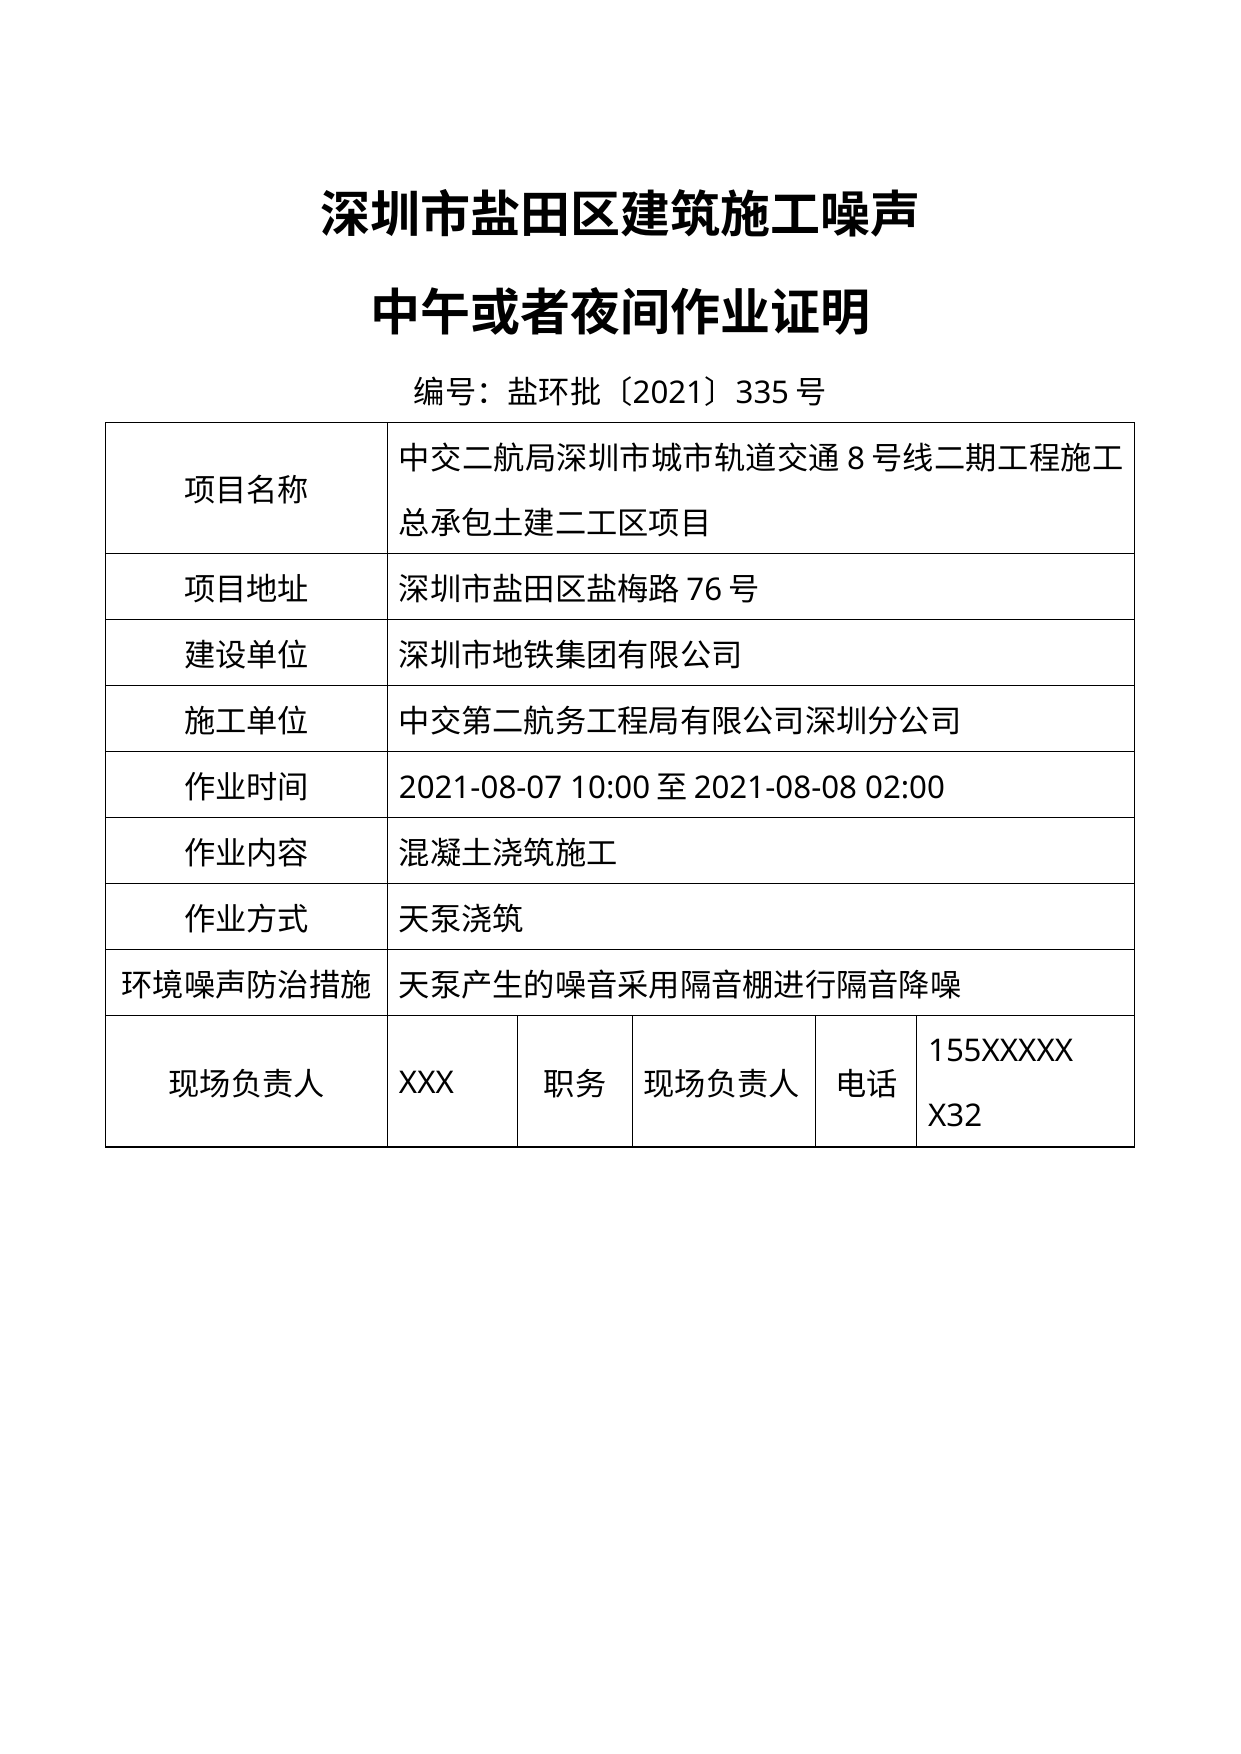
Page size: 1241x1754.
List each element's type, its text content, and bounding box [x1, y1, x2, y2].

table_cell 深圳市地铁集团有限公司 [388, 620, 1134, 685]
table_header 中交二航局深圳市城市轨道交通8号线二期工程施工总承包土建二工区项目 [388, 423, 1134, 553]
table_cell 项目地址 [106, 554, 387, 619]
table_cell 环境噪声防治措施 [106, 950, 387, 1015]
table_cell 天泵产生的噪音采用隔音棚进行隔音降噪 [388, 950, 1134, 1015]
table_cell 施工单位 [106, 686, 387, 751]
table_cell 电话 [816, 1016, 916, 1146]
table_cell 现场负责人 [633, 1016, 815, 1146]
table_cell XXX [388, 1016, 517, 1146]
table_cell 职务 [518, 1016, 632, 1146]
table_header 项目名称 [106, 423, 387, 553]
table_cell 深圳市盐田区盐梅路76号 [388, 554, 1134, 619]
table_cell 2021-08-07 10:00至2021-08-08 02:00 [388, 752, 1134, 817]
table_cell 建设单位 [106, 620, 387, 685]
table_cell 天泵浇筑 [388, 884, 1134, 949]
table_cell 作业方式 [106, 884, 387, 949]
table_cell 中交第二航务工程局有限公司深圳分公司 [388, 686, 1134, 751]
table_cell 作业内容 [106, 818, 387, 883]
table_cell 作业时间 [106, 752, 387, 817]
table_cell 现场负责人 [106, 1016, 387, 1146]
table_cell 155XXXXXX32 [917, 1016, 1134, 1146]
text 深圳市盐田区建筑施工噪声 [187, 162, 1053, 259]
table_cell 混凝土浇筑施工 [388, 818, 1134, 883]
text 编号：盐环批〔2021〕335号 [187, 357, 1053, 422]
text 中午或者夜间作业证明 [187, 259, 1053, 357]
